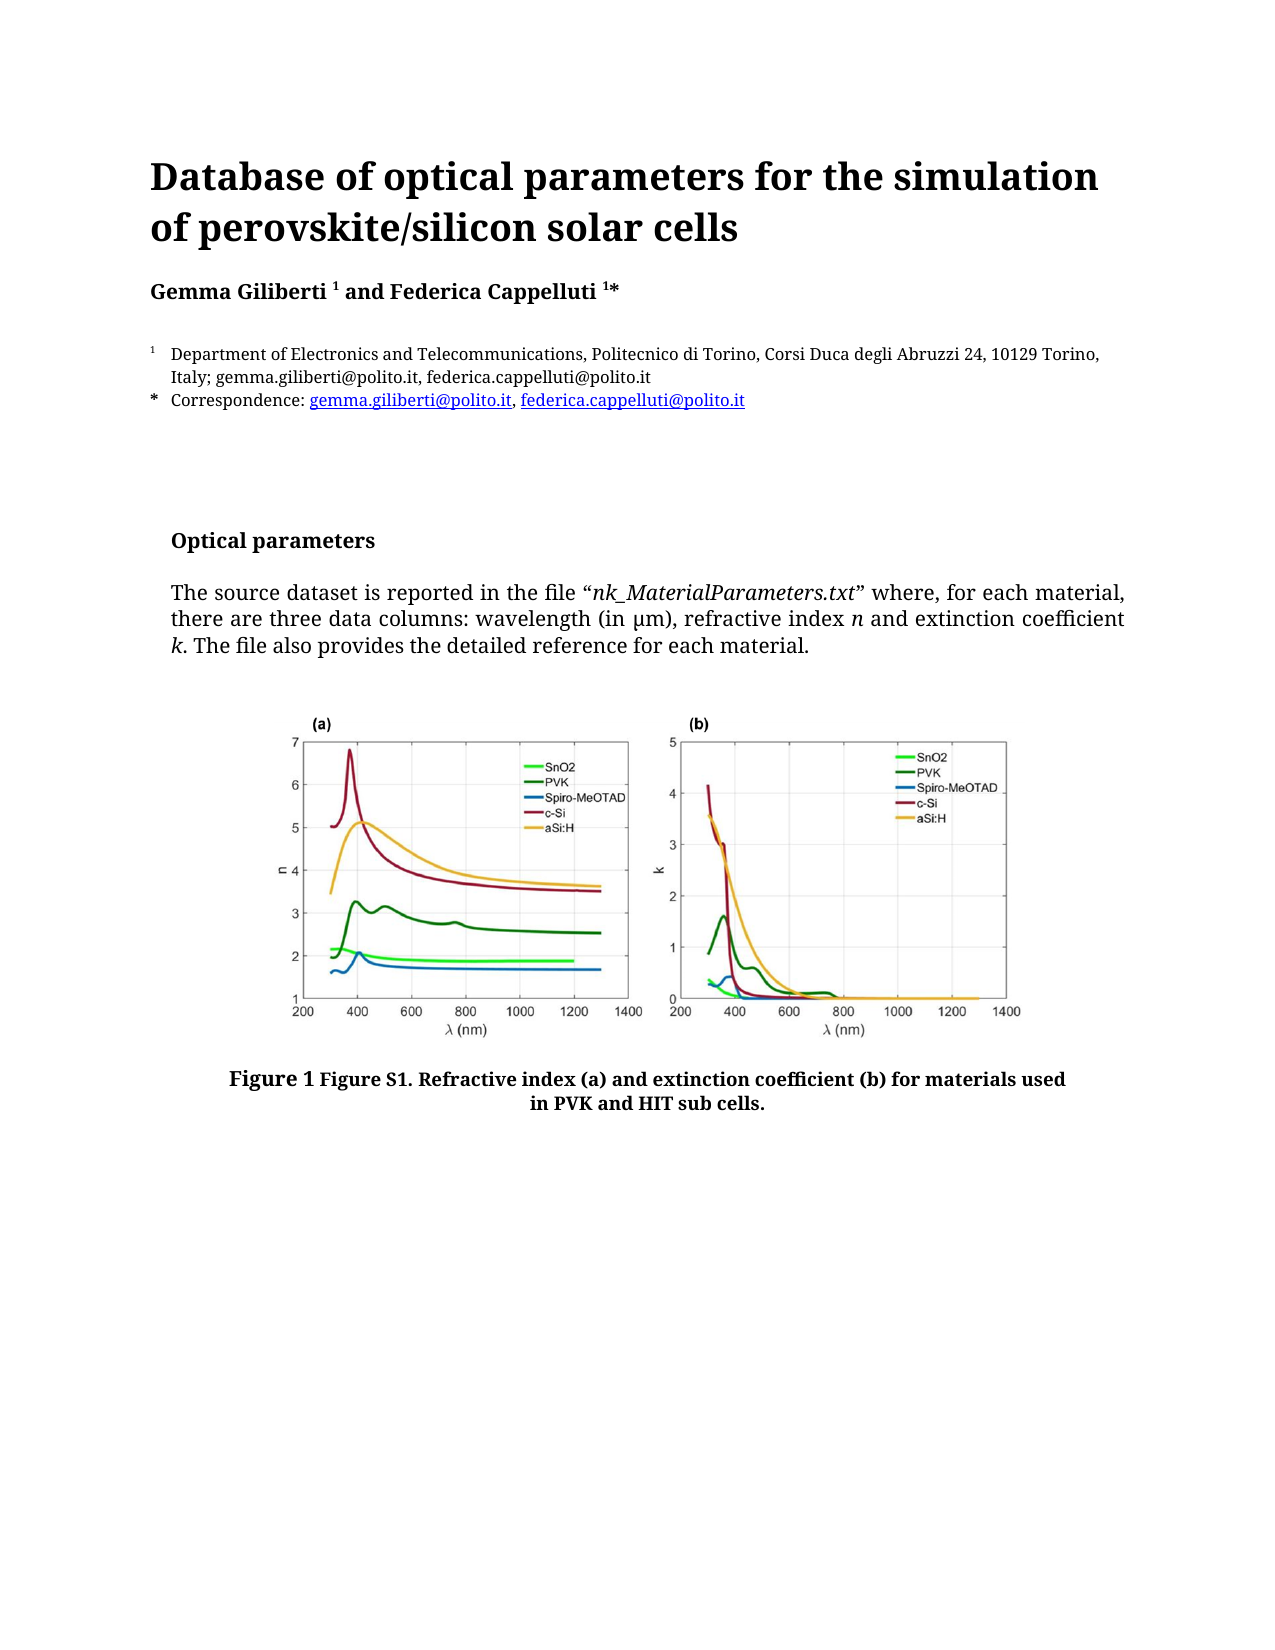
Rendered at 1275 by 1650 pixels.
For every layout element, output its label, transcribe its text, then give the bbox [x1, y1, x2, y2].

subtitle Optical parameters [171, 527, 1125, 554]
text 1 Department of Electronics and Telecommunications, Politecnico di Torino, Corsi Duca degli Abruzzi 24, 10129 Torino, Italy; gemma.giliberti@polito.it, federica.cappelluti@polito.it [150, 343, 1125, 388]
title Database of optical parameters for the simulation of perovskite/silicon solar cells [150, 150, 1125, 252]
text Gemma Giliberti 1 and Federica Cappelluti 1* [150, 277, 1125, 306]
subtitle The source dataset is reported in the file “nk_MaterialParameters.txt” where, for each material, there are three data columns: wavelength (in µm), refractive index n and extinction coefficient k. The file also provides the detailed reference for each material. [171, 579, 1125, 660]
picture [274, 709, 1025, 1039]
text * Correspondence: gemma.giliberti@polito.it, federica.cappelluti@polito.it [150, 388, 1125, 411]
table_header [150, 1062, 401, 1112]
